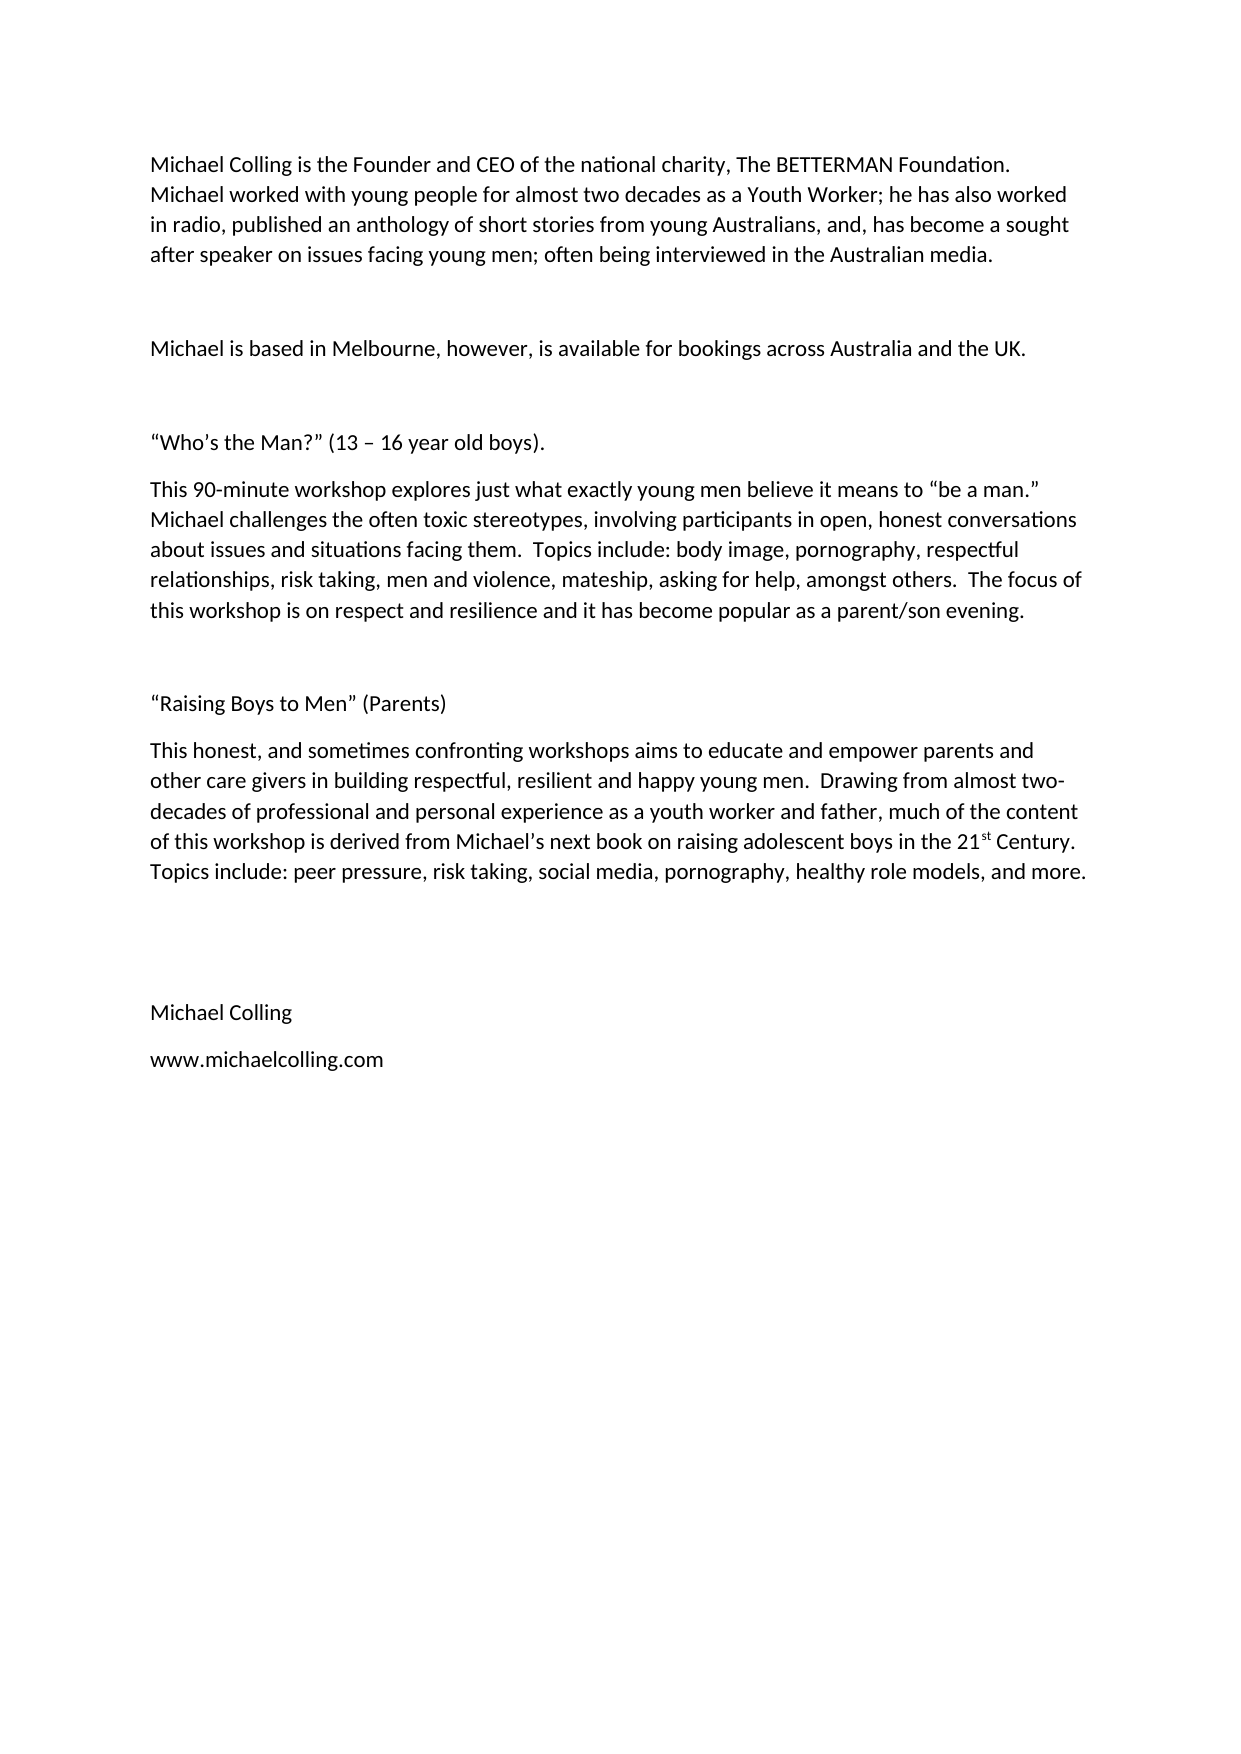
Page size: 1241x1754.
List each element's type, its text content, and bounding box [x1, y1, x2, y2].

text www.michaelcolling.com [150, 1045, 1090, 1073]
text Michael Colling is the Founder and CEO of the national charity, The BETTERMAN Foundation. Michael worked with young people for almost two decades as a Youth Worker; he has also worked in radio, published an anthology of short stories from young Australians, and, has become a sought after speaker on issues facing young men; often being interviewed in the Australian media. [150, 150, 1090, 269]
text Michael Colling [150, 998, 1090, 1026]
text Michael is based in Melbourne, however, is available for bookings across Australia and the UK. [150, 334, 1090, 362]
text This 90-minute workshop explores just what exactly young men believe it means to “be a man.” Michael challenges the often toxic stereotypes, involving participants in open, honest conversations about issues and situations facing them. Topics include: body image, pornography, respectful relationships, risk taking, men and violence, mateship, asking for help, amongst others. The focus of this workshop is on respect and resilience and it has become popular as a parent/son evening. [150, 475, 1090, 624]
text This honest, and sometimes confronting workshops aims to educate and empower parents and other care givers in building respectful, resilient and happy young men. Drawing from almost two-decades of professional and personal experience as a youth worker and father, much of the content of this workshop is derived from Michael’s next book on raising adolescent boys in the 21st Century. Topics include: peer pressure, risk taking, social media, pornography, healthy role models, and more. [150, 736, 1090, 885]
text “Raising Boys to Men” (Parents) [150, 689, 1090, 718]
text “Who’s the Man?” (13 – 16 year old boys). [150, 428, 1090, 456]
